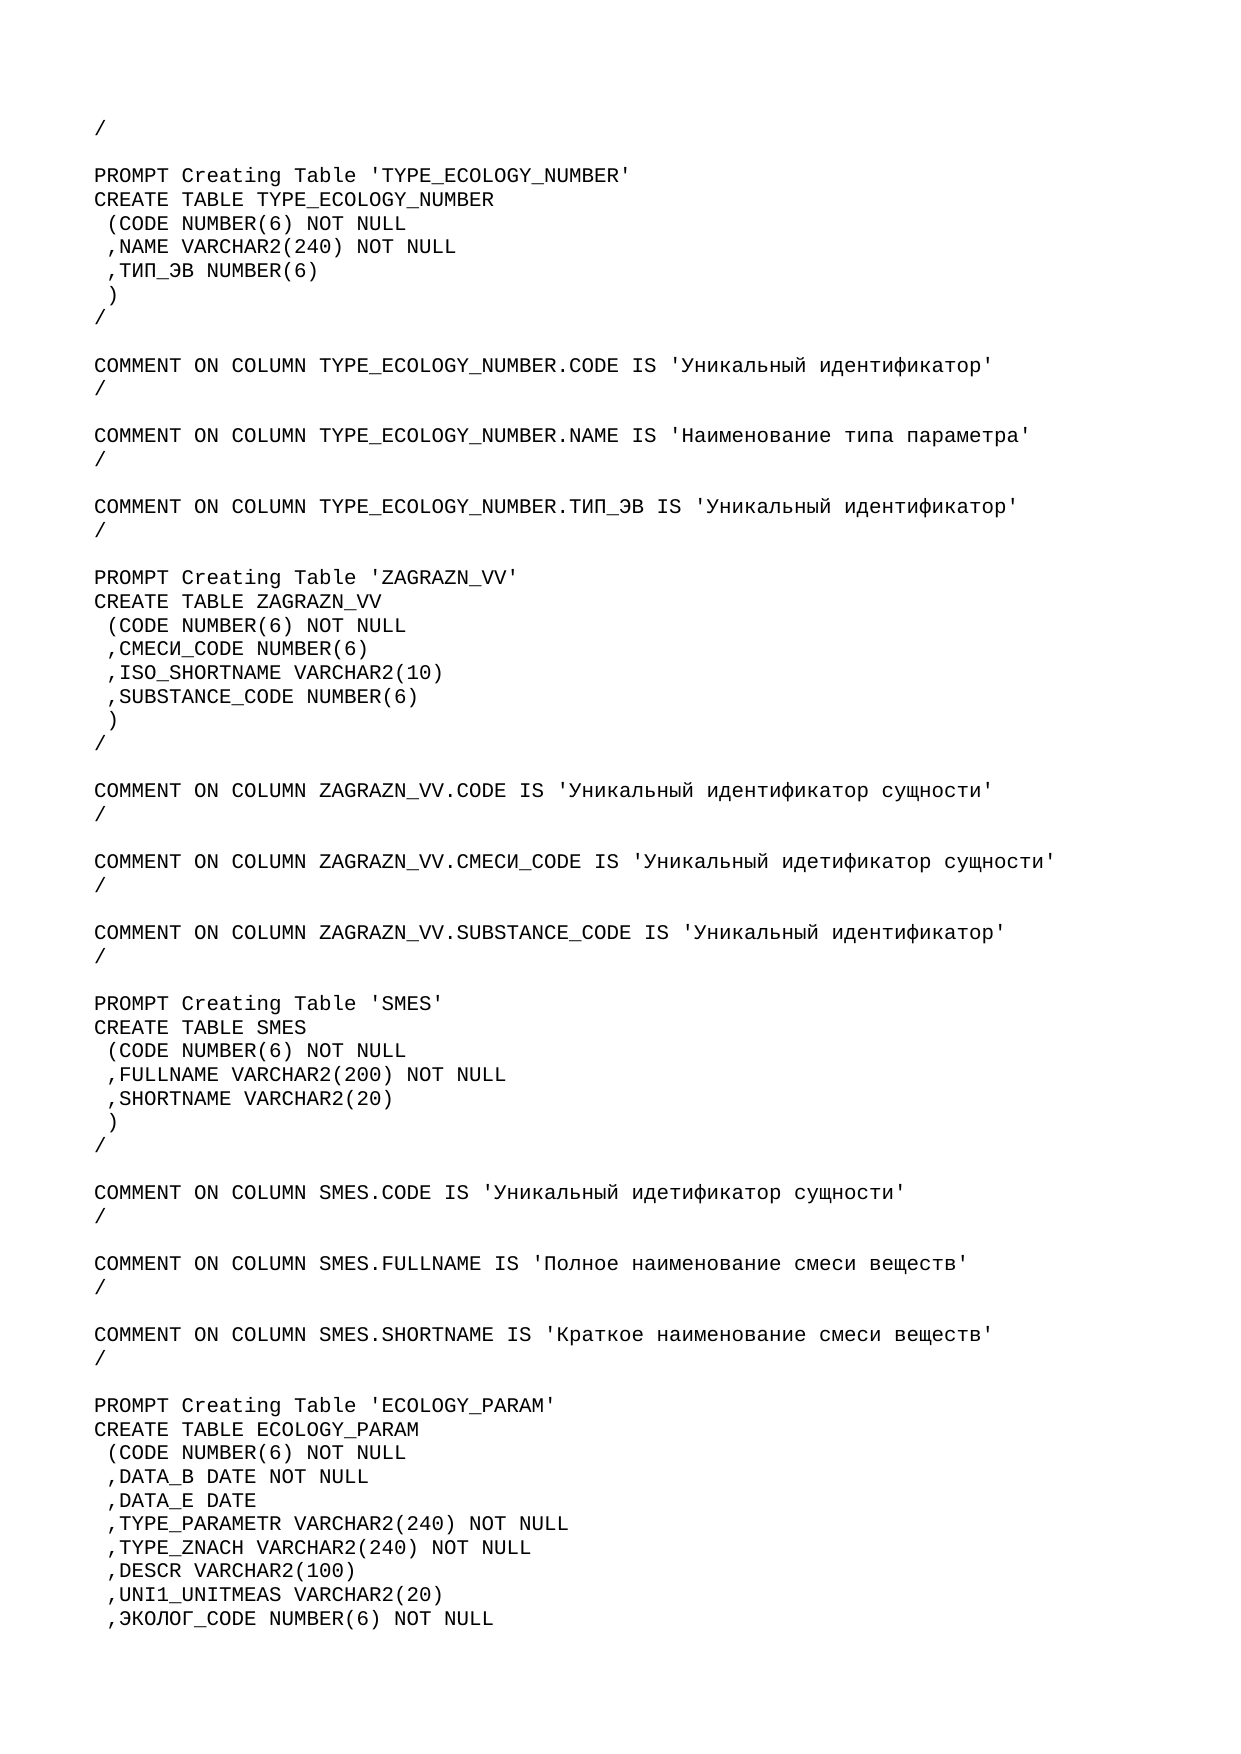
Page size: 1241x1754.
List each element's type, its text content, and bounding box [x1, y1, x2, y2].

text / [94, 307, 1165, 331]
text COMMENT ON COLUMN ZAGRAZN_VV.SUBSTANCE_CODE IS 'Уникальный идентификатор' [94, 922, 1165, 946]
text ,СМЕСИ_CODE NUMBER(6) [94, 638, 1165, 662]
text / [94, 1348, 1165, 1371]
text PROMPT Creating Table 'SMES' [94, 993, 1165, 1017]
text / [94, 118, 1165, 142]
text ) [94, 1111, 1165, 1135]
text / [94, 804, 1165, 827]
text COMMENT ON COLUMN TYPE_ECOLOGY_NUMBER.ТИП_ЭВ IS 'Уникальный идентификатор' [94, 496, 1165, 520]
text ,ISO_SHORTNAME VARCHAR2(10) [94, 662, 1165, 686]
text / [94, 449, 1165, 473]
text COMMENT ON COLUMN SMES.SHORTNAME IS 'Краткое наименование смеси веществ' [94, 1324, 1165, 1348]
text CREATE TABLE TYPE_ECOLOGY_NUMBER [94, 189, 1165, 213]
text (CODE NUMBER(6) NOT NULL [94, 1442, 1165, 1466]
text / [94, 520, 1165, 544]
text / [94, 733, 1165, 757]
text ,FULLNAME VARCHAR2(200) NOT NULL [94, 1064, 1165, 1088]
text COMMENT ON COLUMN TYPE_ECOLOGY_NUMBER.CODE IS 'Уникальный идентификатор' [94, 354, 1165, 378]
text / [94, 1206, 1165, 1229]
text / [94, 1135, 1165, 1158]
text / [94, 875, 1165, 898]
text ,ТИП_ЭВ NUMBER(6) [94, 260, 1165, 284]
text CREATE TABLE ECOLOGY_PARAM [94, 1419, 1165, 1442]
text ,SHORTNAME VARCHAR2(20) [94, 1088, 1165, 1111]
text ,UNI1_UNITMEAS VARCHAR2(20) [94, 1584, 1165, 1608]
text ,SUBSTANCE_CODE NUMBER(6) [94, 686, 1165, 709]
text (CODE NUMBER(6) NOT NULL [94, 1040, 1165, 1064]
text PROMPT Creating Table 'ECOLOGY_PARAM' [94, 1395, 1165, 1419]
text ,DATA_E DATE [94, 1489, 1165, 1513]
text COMMENT ON COLUMN TYPE_ECOLOGY_NUMBER.NAME IS 'Наименование типа параметра' [94, 426, 1165, 449]
text COMMENT ON COLUMN SMES.CODE IS 'Уникальный идетификатор сущности' [94, 1182, 1165, 1206]
text PROMPT Creating Table 'ZAGRAZN_VV' [94, 567, 1165, 591]
text ,DESCR VARCHAR2(100) [94, 1561, 1165, 1584]
text ) [94, 709, 1165, 733]
text / [94, 1277, 1165, 1300]
text PROMPT Creating Table 'TYPE_ECOLOGY_NUMBER' [94, 165, 1165, 189]
text ) [94, 284, 1165, 307]
text / [94, 378, 1165, 402]
text CREATE TABLE SMES [94, 1017, 1165, 1040]
text COMMENT ON COLUMN SMES.FULLNAME IS 'Полное наименование смеси веществ' [94, 1253, 1165, 1277]
text COMMENT ON COLUMN ZAGRAZN_VV.CODE IS 'Уникальный идентификатор сущности' [94, 780, 1165, 804]
text ,TYPE_PARAMETR VARCHAR2(240) NOT NULL [94, 1513, 1165, 1537]
text ,DATA_B DATE NOT NULL [94, 1466, 1165, 1489]
text CREATE TABLE ZAGRAZN_VV [94, 591, 1165, 615]
text ,ЭКОЛОГ_CODE NUMBER(6) NOT NULL [94, 1608, 1165, 1631]
text / [94, 946, 1165, 969]
text (CODE NUMBER(6) NOT NULL [94, 615, 1165, 638]
text ,TYPE_ZNACH VARCHAR2(240) NOT NULL [94, 1537, 1165, 1561]
text COMMENT ON COLUMN ZAGRAZN_VV.СМЕСИ_CODE IS 'Уникальный идетификатор сущности' [94, 851, 1165, 875]
text ,NAME VARCHAR2(240) NOT NULL [94, 236, 1165, 260]
text (CODE NUMBER(6) NOT NULL [94, 213, 1165, 236]
